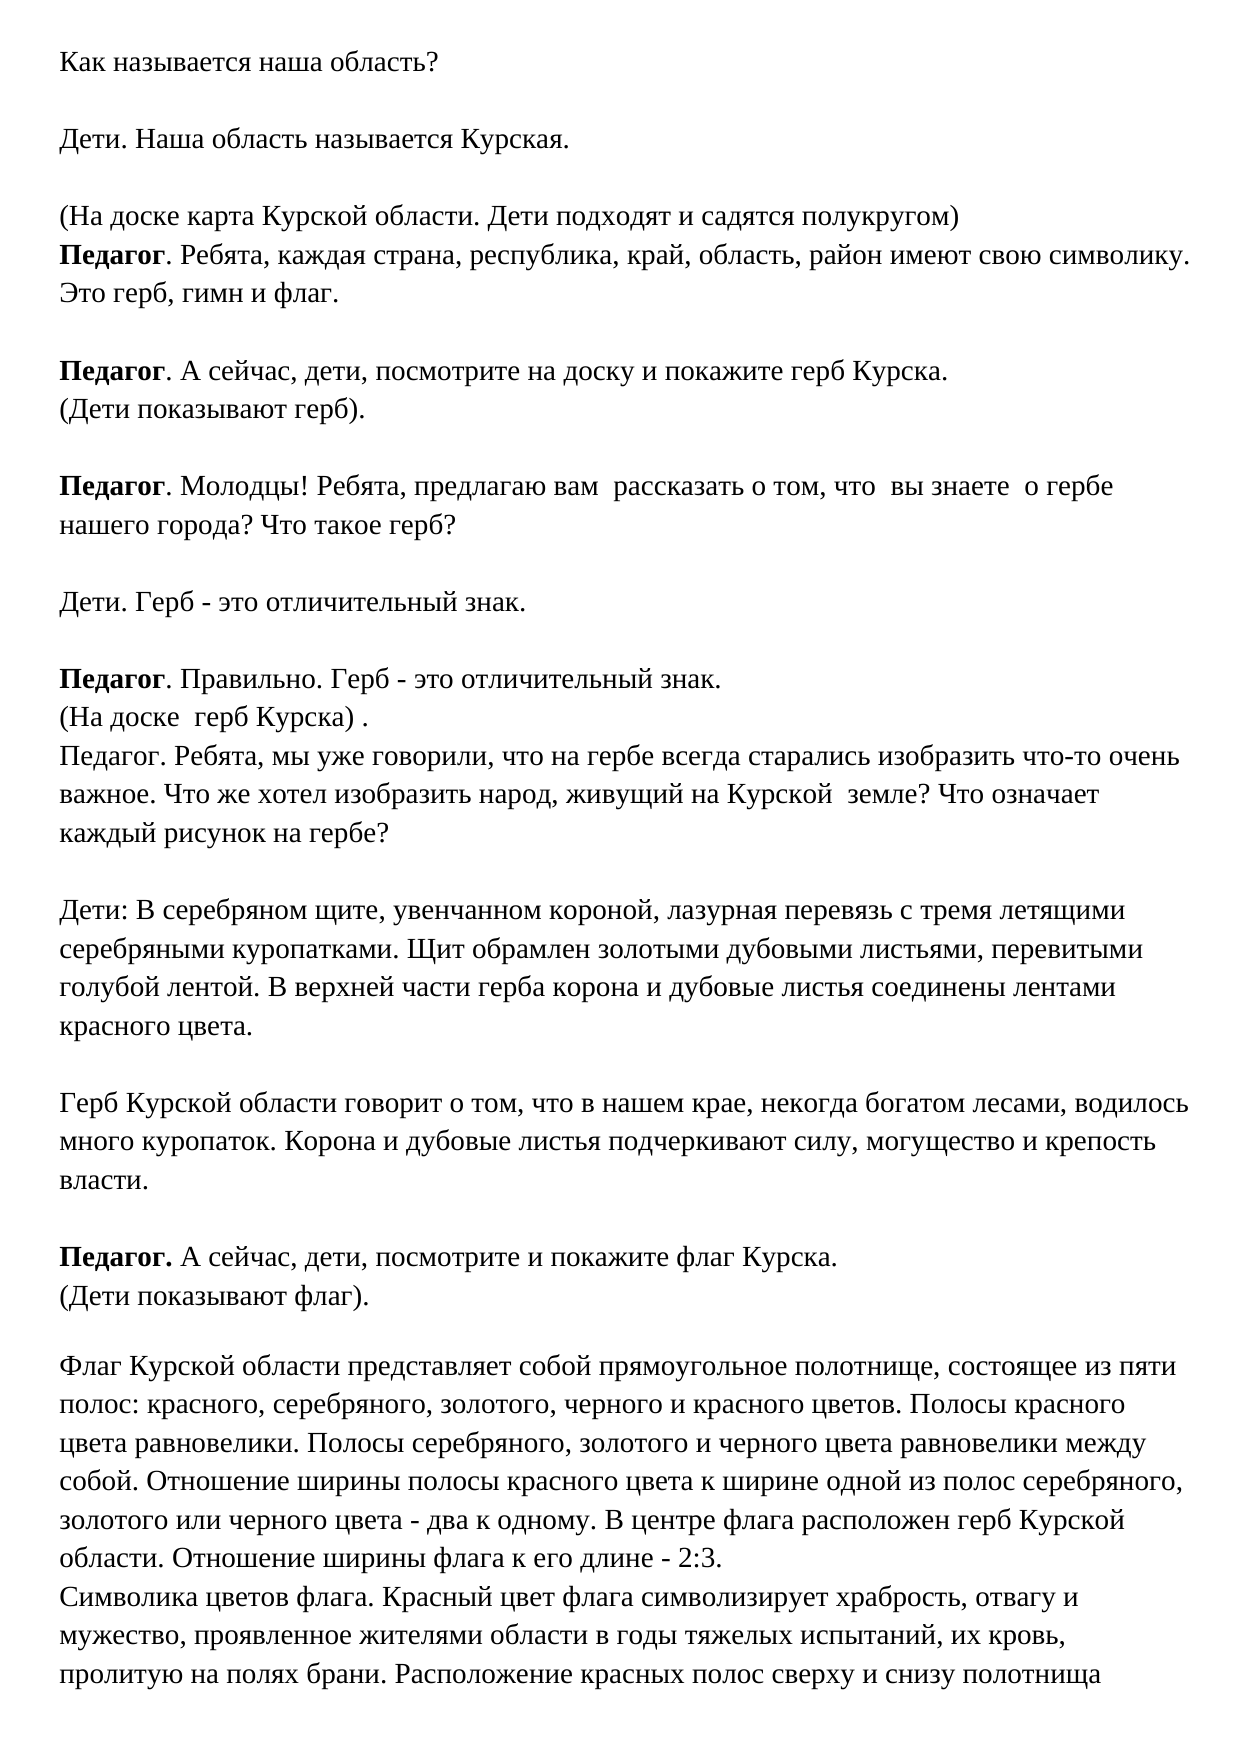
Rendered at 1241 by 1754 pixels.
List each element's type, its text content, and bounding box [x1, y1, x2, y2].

text Педагог. Молодцы! Ребята, предлагаю вам рассказать о том, что вы знаете о гербе нашего города? Что такое герб? [59, 468, 1196, 540]
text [59, 44, 1196, 232]
text Педагог. Ребята, мы уже говорили, что на гербе всегда старались изобразить что-то очень важное. Что же хотел изобразить народ, живущий на Курской земле? Что означает каждый рисунок на гербе? [59, 738, 1196, 849]
text Педагог. А сейчас, дети, посмотрите на доску и покажите герб Курска. [59, 353, 1196, 386]
text Дети: В серебряном щите, увенчанном короной, лазурная перевязь с тремя летящими серебряными куропатками. Щит обрамлен золотыми дубовыми листьями, перевитыми голубой лентой. В верхней части герба корона и дубовые листья соединены лентами красного цвета. [59, 892, 1196, 1041]
text Педагог. Правильно. Герб - это отличительный знак. [59, 661, 1196, 694]
text (На доске герб Курска) . [59, 699, 1196, 733]
text Педагог. Ребята, каждая страна, республика, край, область, район имеют свою символику. Это герб, гимн и флаг. [59, 237, 1196, 309]
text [59, 1579, 1196, 1689]
text (Дети показывают герб). [59, 391, 1196, 425]
text Педагог. А сейчас, дети, посмотрите и покажите флаг Курска. (Дети показывают флаг). [59, 1239, 1196, 1343]
text Герб Курской области говорит о том, что в нашем крае, некогда богатом лесами, водилось много куропаток. Корона и дубовые листья подчеркивают силу, могущество и крепость власти. [59, 1085, 1196, 1196]
text Флаг Курской области представляет собой прямоугольное полотнище, состоящее из пяти полос: красного, серебряного, золотого, черного и красного цветов. Полосы красного цвета равновелики. Полосы серебряного, золотого и черного цвета равновелики между собой. Отношение ширины полосы красного цвета к ширине одной из полос серебряного, золотого или черного цвета - два к одному. В центре флага расположен герб Курской области. Отношение ширины флага к его длине - 2:3. [59, 1348, 1196, 1574]
text Дети. Герб - это отличительный знак. [59, 584, 1196, 617]
